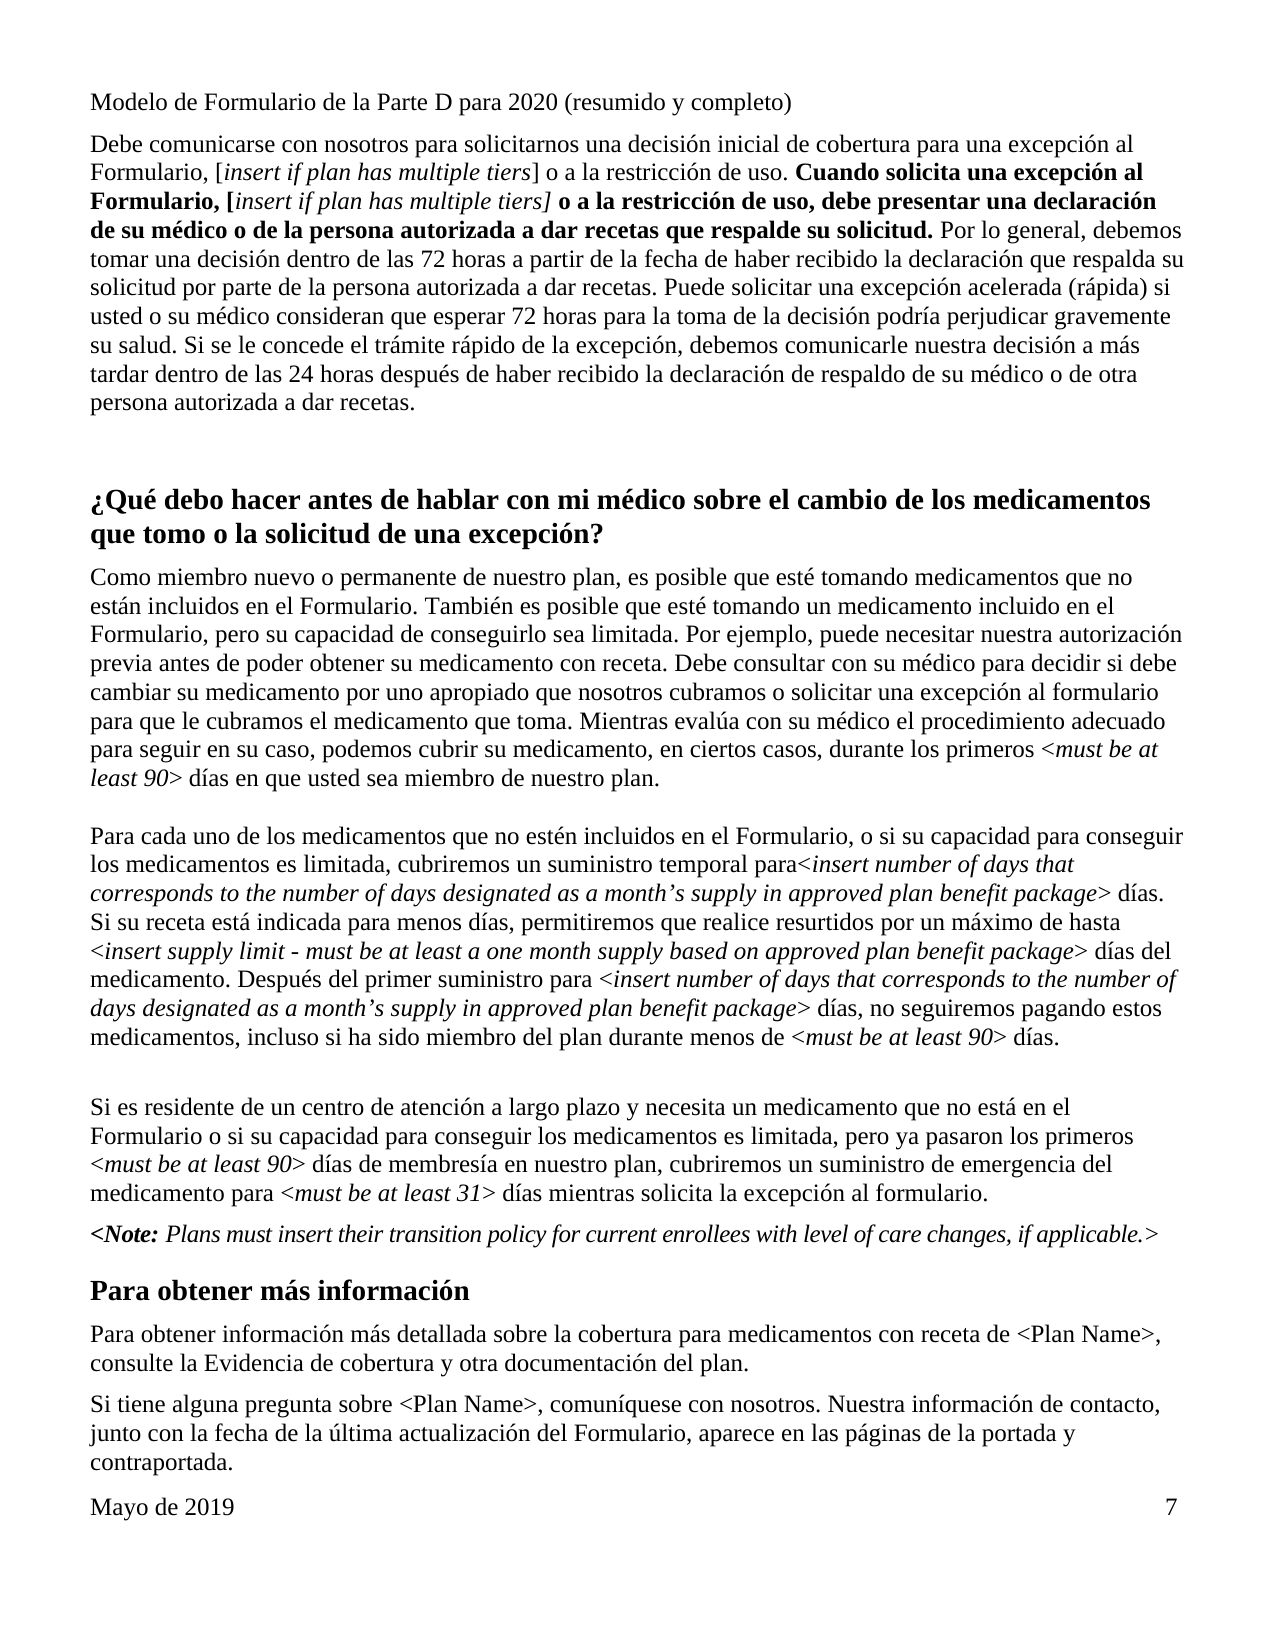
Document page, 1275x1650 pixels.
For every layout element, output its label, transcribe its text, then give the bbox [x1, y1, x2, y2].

subtitle Para obtener más información [90, 1273, 1185, 1307]
text Debe comunicarse con nosotros para solicitarnos una decisión inicial de cobertura para una excepción al Formulario, [insert if plan has multiple tiers] o a la restricción de uso. Cuando solicita una excepción al Formulario, [insert if plan has multiple tiers] o a la restricción de uso, debe presentar una declaración de su médico o de la persona autorizada a dar recetas que respalde su solicitud. Por lo general, debemos tomar una decisión dentro de las 72 horas a partir de la fecha de haber recibido la declaración que respalda su solicitud por parte de la persona autorizada a dar recetas. Puede solicitar una excepción acelerada (rápida) si usted o su médico consideran que esperar 72 horas para la toma de la decisión podría perjudicar gravemente su salud. Si se le concede el trámite rápido de la excepción, debemos comunicarle nuestra decisión a más tardar dentro de las 24 horas después de haber recibido la declaración de respaldo de su médico o de otra persona autorizada a dar recetas. [90, 129, 1185, 416]
subtitle ¿Qué debo hacer antes de hablar con mi médico sobre el cambio de los medicamentos que tomo o la solicitud de una excepción? [90, 482, 1185, 549]
text Si tiene alguna pregunta sobre <Plan Name>, comuníquese con nosotros. Nuestra información de contacto, junto con la fecha de la última actualización del Formulario, aparece en las páginas de la portada y contraportada. [90, 1389, 1185, 1476]
text Para cada uno de los medicamentos que no estén incluidos en el Formulario, o si su capacidad para conseguir los medicamentos es limitada, cubriremos un suministro temporal para<insert number of days that corresponds to the number of days designated as a month’s supply in approved plan benefit package> días. Si su receta está indicada para menos días, permitiremos que realice resurtidos por un máximo de hasta <insert supply limit - must be at least a one month supply based on approved plan benefit package> días del medicamento. Después del primer suministro para <insert number of days that corresponds to the number of days designated as a month’s supply in approved plan benefit package> días, no seguiremos pagando estos medicamentos, incluso si ha sido miembro del plan durante menos de <must be at least 90> días. [90, 821, 1185, 1051]
text Si es residente de un centro de atención a largo plazo y necesita un medicamento que no está en el Formulario o si su capacidad para conseguir los medicamentos es limitada, pero ya pasaron los primeros <must be at least 90> días de membresía en nuestro plan, cubriremos un suministro de emergencia del medicamento para <must be at least 31> días mientras solicita la excepción al formulario. [90, 1092, 1185, 1207]
text <Note: Plans must insert their transition policy for current enrollees with level of care changes, if applicable.> [90, 1219, 1185, 1248]
text Para obtener información más detallada sobre la cobertura para medicamentos con receta de <Plan Name>, consulte la Evidencia de cobertura y otra documentación del plan. [90, 1319, 1185, 1377]
text Como miembro nuevo o permanente de nuestro plan, es posible que esté tomando medicamentos que no están incluidos en el Formulario. También es posible que esté tomando un medicamento incluido en el Formulario, pero su capacidad de conseguirlo sea limitada. Por ejemplo, puede necesitar nuestra autorización previa antes de poder obtener su medicamento con receta. Debe consultar con su médico para decidir si debe cambiar su medicamento por uno apropiado que nosotros cubramos o solicitar una excepción al formulario para que le cubramos el medicamento que toma. Mientras evalúa con su médico el procedimiento adecuado para seguir en su caso, podemos cubrir su medicamento, en ciertos casos, durante los primeros <must be at least 90> días en que usted sea miembro de nuestro plan. [90, 562, 1185, 792]
